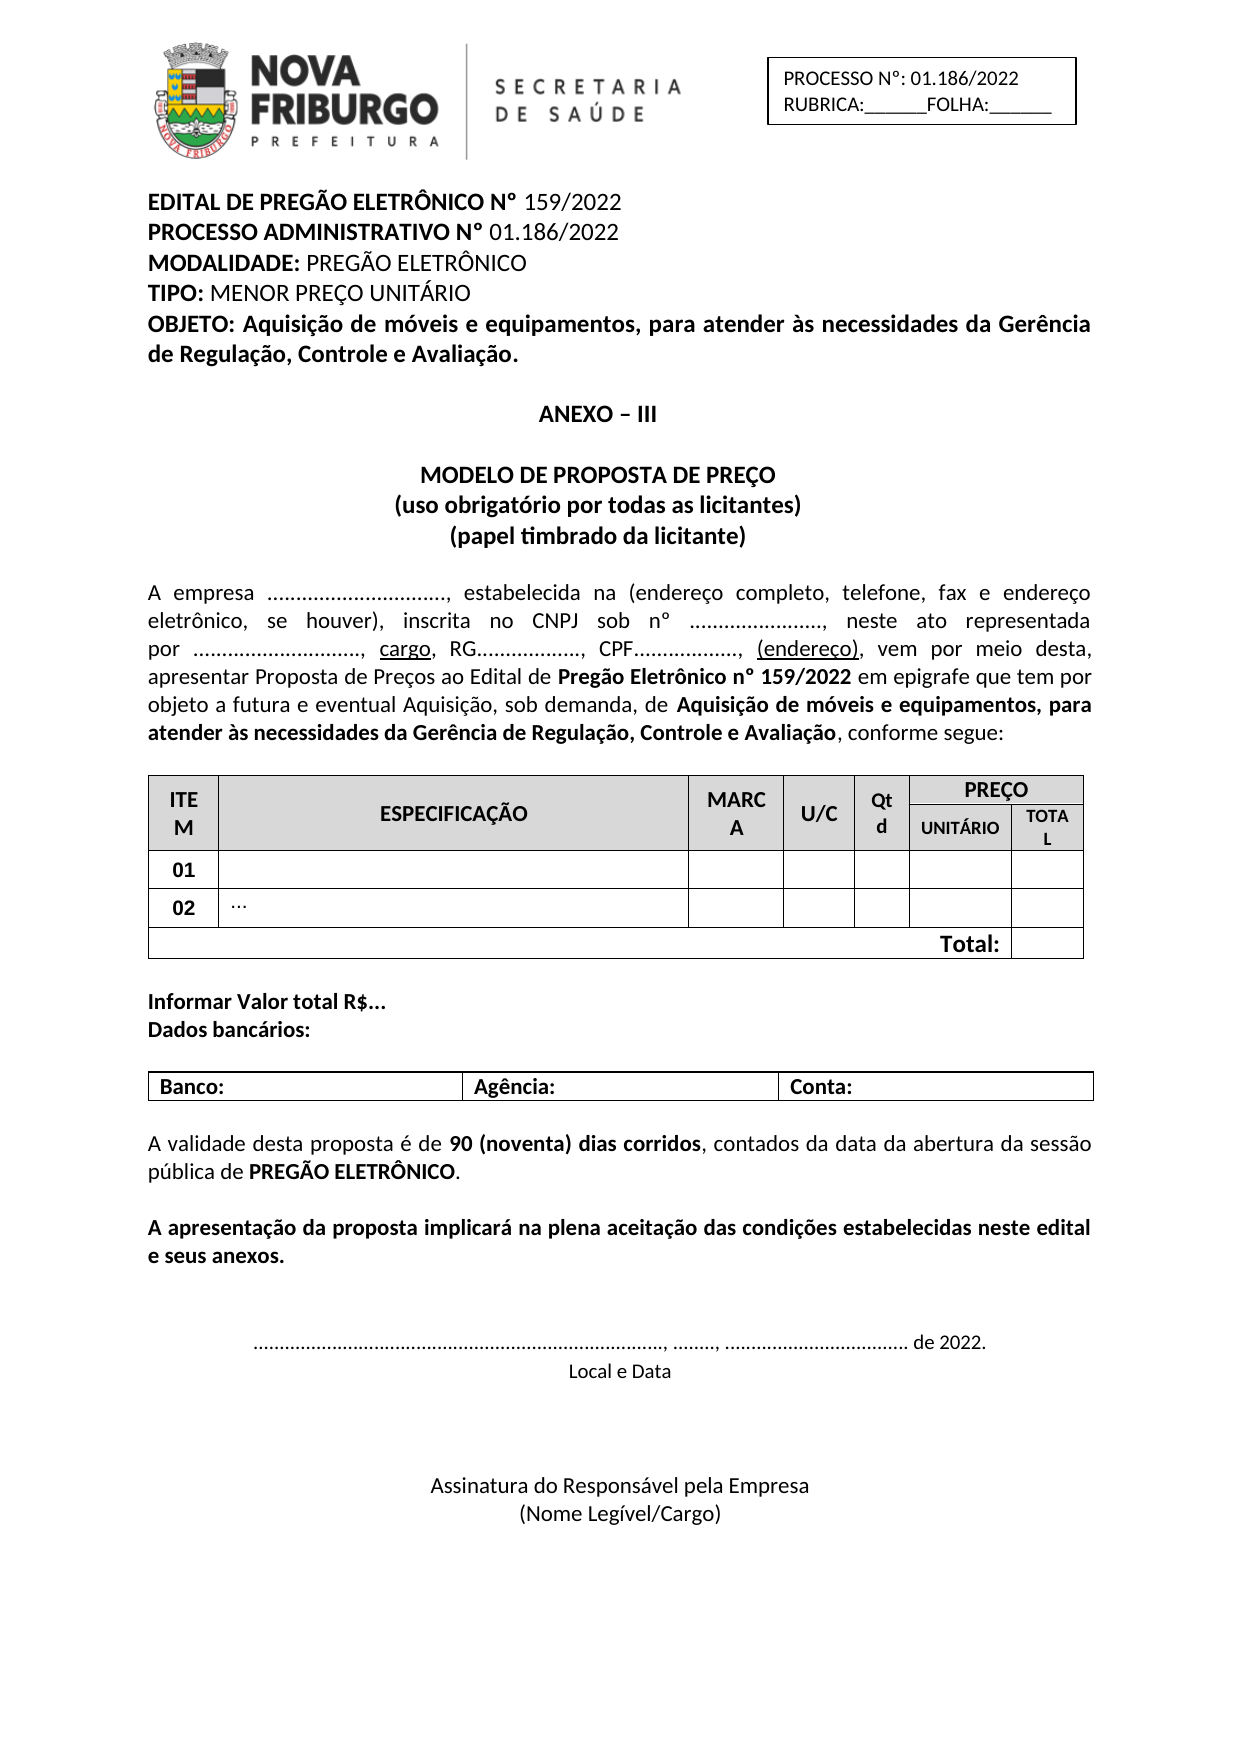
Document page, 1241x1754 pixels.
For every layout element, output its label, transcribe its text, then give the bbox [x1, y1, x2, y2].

table_cell [855, 889, 909, 927]
text Modelo de proposta DE PREÇO [103, 459, 1092, 489]
table_header Banco: [149, 1073, 462, 1100]
table_cell [1012, 928, 1083, 958]
table_cell [910, 889, 1011, 927]
table_cell Total: [149, 928, 1011, 958]
table_cell ... [219, 889, 688, 927]
text Assinatura do Responsável pela Empresa [148, 1471, 1092, 1499]
table_cell [689, 851, 783, 887]
table_cell [855, 851, 909, 887]
table_cell 02 [149, 889, 218, 927]
table_header Qtd [855, 776, 909, 850]
text MODALIDADE: PREGÃO ELETRÔNICO [148, 247, 1092, 277]
table_cell [784, 889, 854, 927]
text A validade desta proposta é de 90 (noventa) dias corridos, contados da data da abertura da sessão pública de PREGÃO ELETRÔNICO. [148, 1129, 1092, 1186]
text Local e Data [148, 1355, 1092, 1384]
table_header ESPECIFICAÇÃO [219, 776, 688, 850]
table_header PREÇO [910, 776, 1083, 803]
table_cell UNITÁRIO [910, 805, 1011, 850]
table_cell [1012, 851, 1083, 887]
table_header Conta: [779, 1073, 1093, 1100]
text (papel timbrado da licitante) [103, 520, 1092, 550]
table_cell [784, 851, 854, 887]
table_header MARCA [689, 776, 783, 850]
text (Nome Legível/Cargo) [148, 1499, 1092, 1527]
text ANEXO – III [103, 398, 1092, 428]
picture [148, 35, 693, 164]
text EDITAL DE PREGÃO ELETRÔNICO Nº 159/2022 [148, 186, 1092, 216]
table_cell [1012, 889, 1083, 927]
table_header U/C [784, 776, 854, 850]
table_cell [689, 889, 783, 927]
table_header Agência: [463, 1073, 778, 1100]
table_cell 01 [149, 851, 218, 887]
text .............................................................................., ........, ................................... de 2022. [148, 1326, 1092, 1355]
table_cell [910, 851, 1011, 887]
table_cell TOTAL [1012, 805, 1083, 850]
text (uso obrigatório por todas as licitantes) [103, 489, 1092, 520]
text OBJETO: Aquisição de móveis e equipamentos, para atender às necessidades da Gerência de Regulação, Controle e Avaliação. [148, 308, 1092, 369]
text TIPO: MENOR PREÇO UNITÁRIO [148, 277, 1092, 308]
text A apresentação da proposta implicará na plena aceitação das condições estabelecidas neste edital e seus anexos. [148, 1213, 1092, 1269]
table_cell [219, 851, 688, 887]
text Dados bancários: [148, 1015, 1092, 1043]
text PROCESSO ADMINISTRATIVO Nº 01.186/2022 [148, 216, 1092, 247]
list A empresa ..............................., estabelecida na (endereço completo, telefone, fax e endereço eletrônico, se houver), inscrita no CNPJ sob nº ......................., neste ato representada por ............................., cargo, RG.................., CPF.................., (endereço), vem por meio desta, apresentar Proposta de Preços ao Edital de Pregão Eletrônico nº 159/2022 em epigrafe que tem por objeto a futura e eventual Aquisição, sob demanda, de Aquisição de móveis e equipamentos, para atender às necessidades da Gerência de Regulação, Controle e Avaliação, conforme segue: [148, 578, 1092, 746]
table_header ITEM [149, 776, 218, 850]
text Informar Valor total R$... [148, 987, 1092, 1015]
